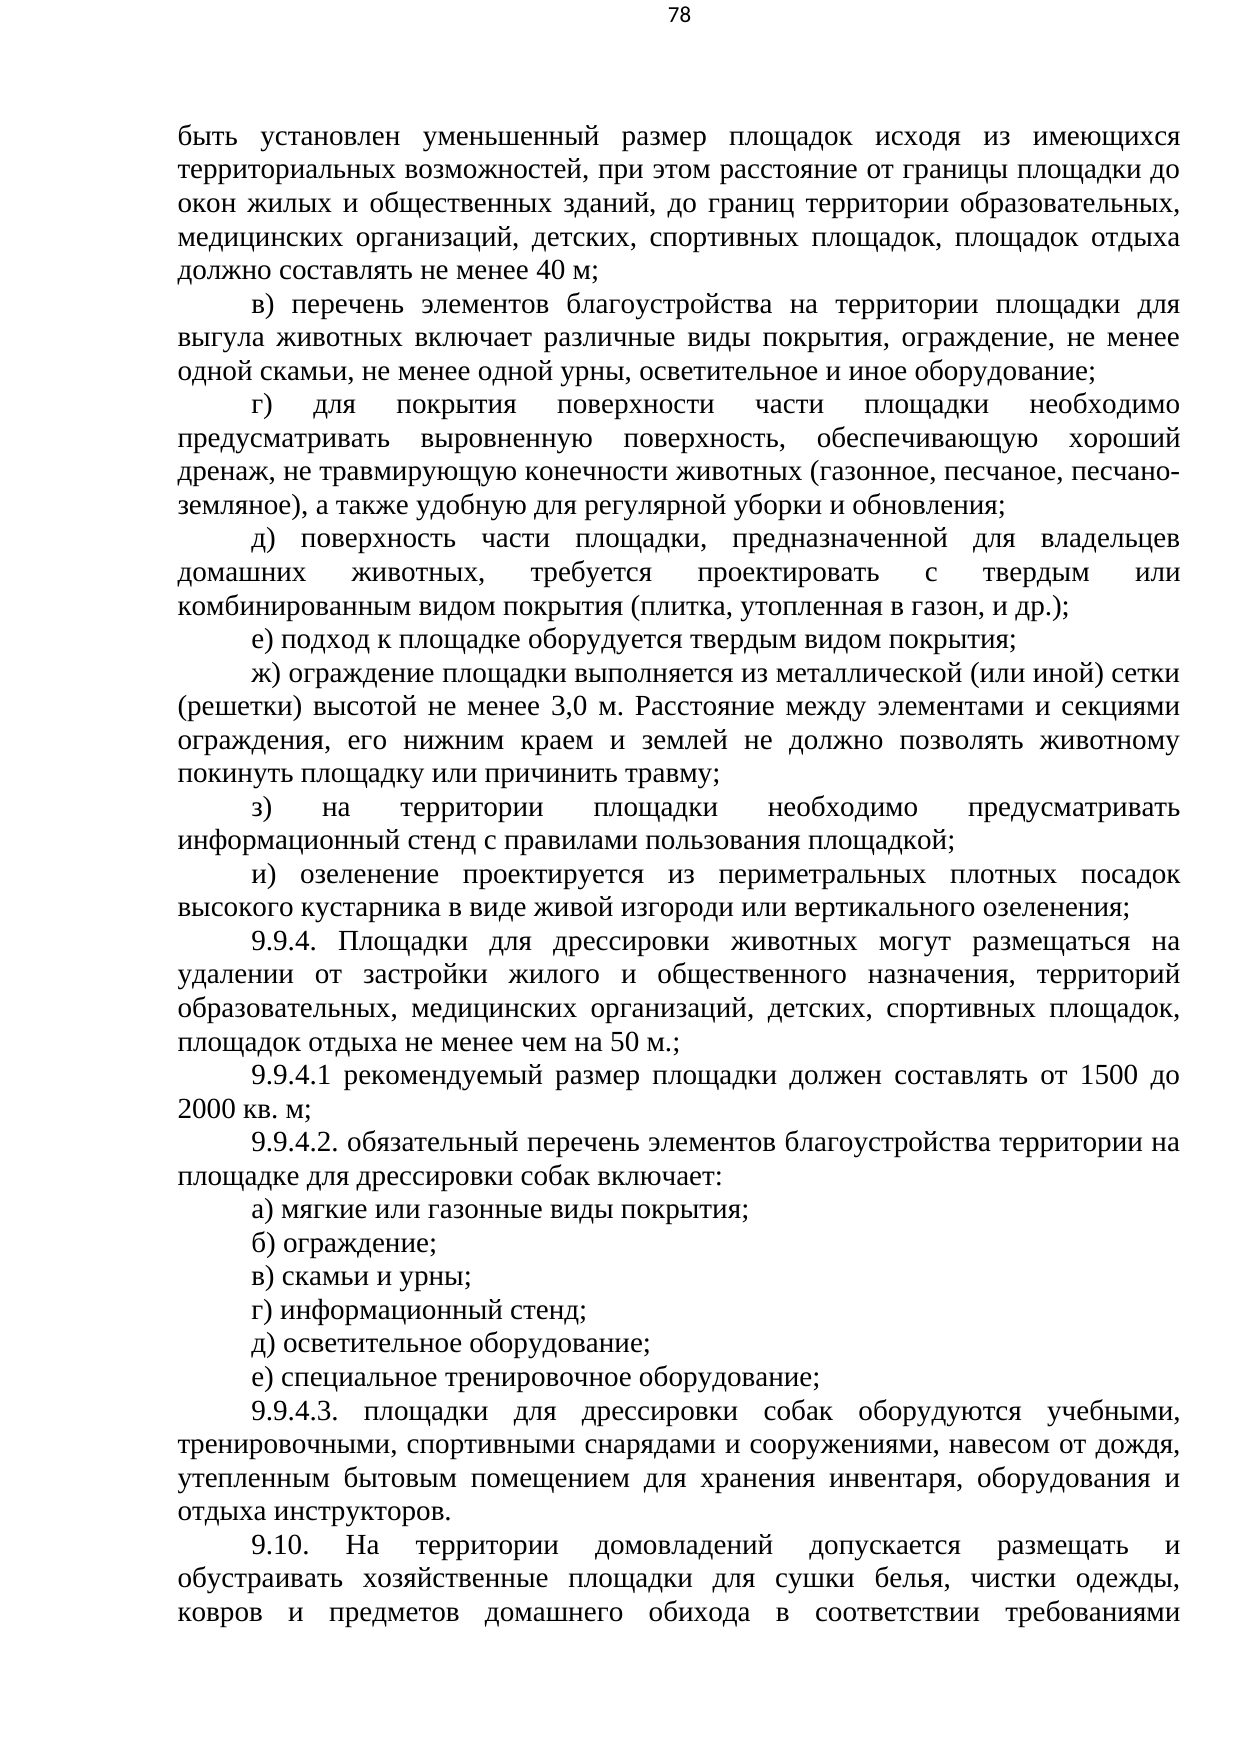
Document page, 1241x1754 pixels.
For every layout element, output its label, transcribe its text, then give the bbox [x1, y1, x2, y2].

text в) скамьи и урны; [177, 1258, 1181, 1292]
text в) перечень элементов благоустройства на территории площадки для выгула животных включает различные виды покрытия, ограждение, не менее одной скамьи, не менее одной урны, осветительное и иное оборудование; [177, 286, 1181, 386]
text 9.9.4.3. площадки для дрессировки собак оборудуются учебными, тренировочными, спортивными снарядами и сооружениями, навесом от дождя, утепленным бытовым помещением для хранения инвентаря, оборудования и отдыха инструкторов. [177, 1393, 1181, 1527]
text г) для покрытия поверхности части площадки необходимо предусматривать выровненную поверхность, обеспечивающую хороший дренаж, не травмирующую конечности животных (газонное, песчаное, песчано-земляное), а также удобную для регулярной уборки и обновления; [177, 386, 1181, 521]
text е) специальное тренировочное оборудование; [177, 1359, 1181, 1393]
text ж) ограждение площадки выполняется из металлической (или иной) сетки (решетки) высотой не менее 3,0 м. Расстояние между элементами и секциями ограждения, его нижним краем и землей не должно позволять животному покинуть площадку или причинить травму; [177, 655, 1181, 789]
text е) подход к площадке оборудуется твердым видом покрытия; [177, 621, 1181, 655]
text 9.9.4. Площадки для дрессировки животных могут размещаться на удалении от застройки жилого и общественного назначения, территорий образовательных, медицинских организаций, детских, спортивных площадок, площадок отдыха не менее чем на 50 м.; [177, 923, 1181, 1057]
text и) озеленение проектируется из периметральных плотных посадок высокого кустарника в виде живой изгороди или вертикального озеленения; [177, 856, 1181, 923]
text д) поверхность части площадки, предназначенной для владельцев домашних животных, требуется проектировать с твердым или комбинированным видом покрытия (плитка, утопленная в газон, и др.); [177, 521, 1181, 621]
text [177, 1527, 1181, 1627]
text а) мягкие или газонные виды покрытия; [177, 1191, 1181, 1225]
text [177, 118, 1181, 286]
text 9.9.4.2. обязательный перечень элементов благоустройства территории на площадке для дрессировки собак включает: [177, 1124, 1181, 1191]
text з) на территории площадки необходимо предусматривать информационный стенд с правилами пользования площадкой; [177, 789, 1181, 856]
text б) ограждение; [177, 1225, 1181, 1258]
text г) информационный стенд; [177, 1292, 1181, 1326]
text 9.9.4.1 рекомендуемый размер площадки должен составлять от 1500 до 2000 кв. м; [177, 1057, 1181, 1124]
text д) осветительное оборудование; [177, 1326, 1181, 1359]
